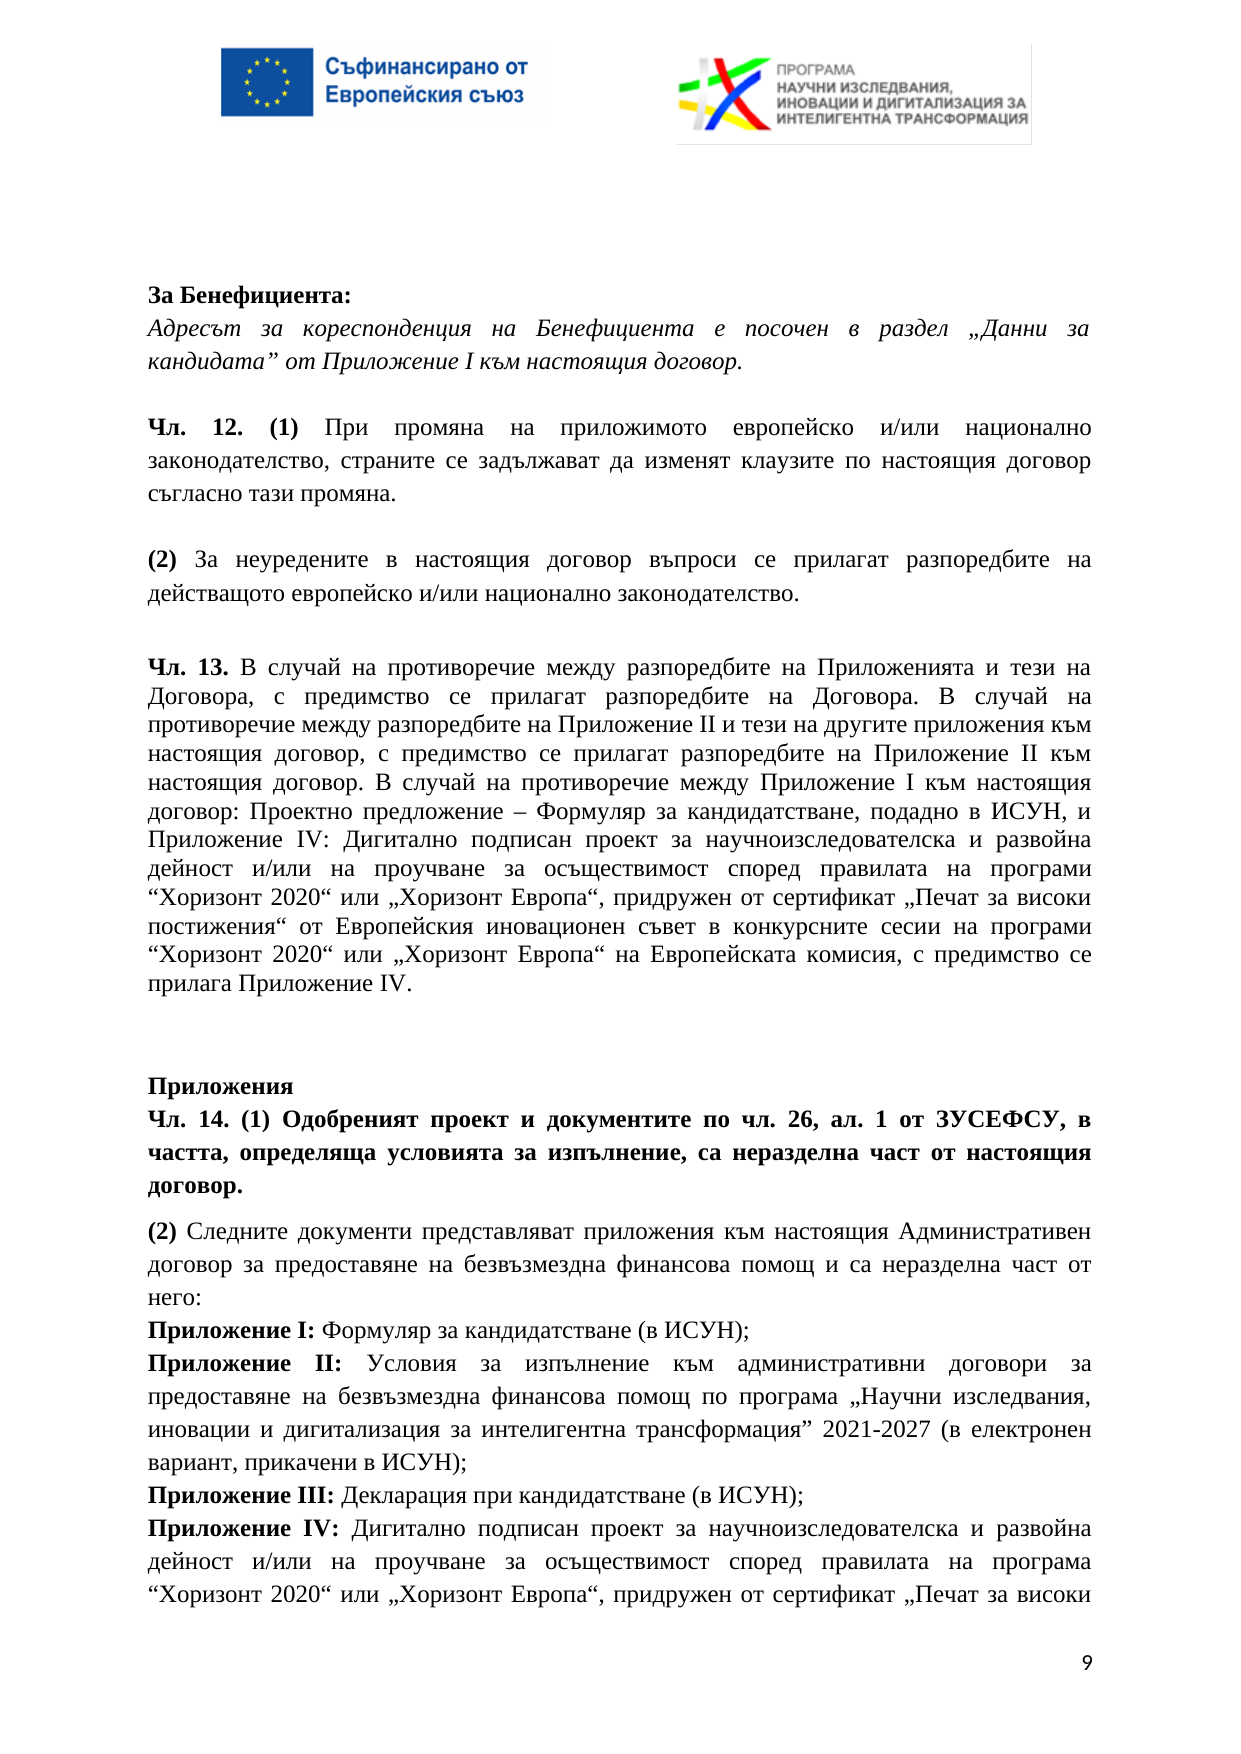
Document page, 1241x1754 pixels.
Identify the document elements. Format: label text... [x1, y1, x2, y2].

text (2) Следните документи представляват приложения към настоящия Административен договор за предоставяне на безвъзмездна финансова помощ и са неразделна част от него: [148, 1216, 1092, 1311]
text Приложение III: Декларация при кандидатстване (в ИСУН); [148, 1480, 1092, 1509]
picture [217, 44, 548, 121]
text Приложение I: Формуляр за кандидатстване (в ИСУН); [148, 1315, 1092, 1344]
text (2) За неуредените в настоящия договор въпроси се прилагат разпоредбите на действащото европейско и/или национално законодателство. [148, 544, 1092, 606]
text За Бенефициента: [148, 280, 1092, 309]
text Чл. 14. (1) Одобреният проект и документите по чл. 26, ал. 1 от ЗУСЕФСУ, в частта, определяща условията за изпълнение, са неразделна част от настоящия договор. [148, 1104, 1092, 1199]
text Чл. 13. В случай на противоречие между разпоредбите на Приложенията и тези на Договора, с предимство се прилагат разпоредбите на Договора. В случай на противоречие между разпоредбите на Приложение II и тези на другите приложения към настоящия договор, с предимство се прилагат разпоредбите на Приложение II към настоящия договор. В случай на противоречие между Приложение I към настоящия договор: Проектно предложение – Формуляр за кандидатстване, подадно в ИСУН, и Приложение IV: Дигитално подписан проект за научноизследователска и развойна дейност и/или на проучване за осъществимост според правилата на програми “Хоризонт 2020“ или „Хоризонт Европа“, придружен от сертификат „Печат за високи постижения“ от Европейския иновационен съвет в конкурсните сесии на програми “Хоризонт 2020“ или „Хоризонт Европа“ на Европейската комисия, с предимство се прилага Приложение IV. [148, 652, 1092, 997]
text Чл. 12. (1) При промяна на приложимото европейско и/или национално законодателство, страните се задължават да изменят клаузите по настоящия договор съгласно тази промяна. [148, 412, 1092, 507]
text Адресът за кореспонденция на Бенефициента е посочен в раздел „Данни за кандидата” от Приложение I към настоящия договор. [148, 313, 1092, 375]
text Приложение II: Условия за изпълнение към административни договори за предоставяне на безвъзмездна финансова помощ по програма „Научни изследвания, иновации и дигитализация за интелигентна трансформация” 2021-2027 (в електронен вариант, прикачени в ИСУН); [148, 1348, 1092, 1476]
text Приложения [148, 1071, 1092, 1100]
picture [676, 44, 1033, 146]
